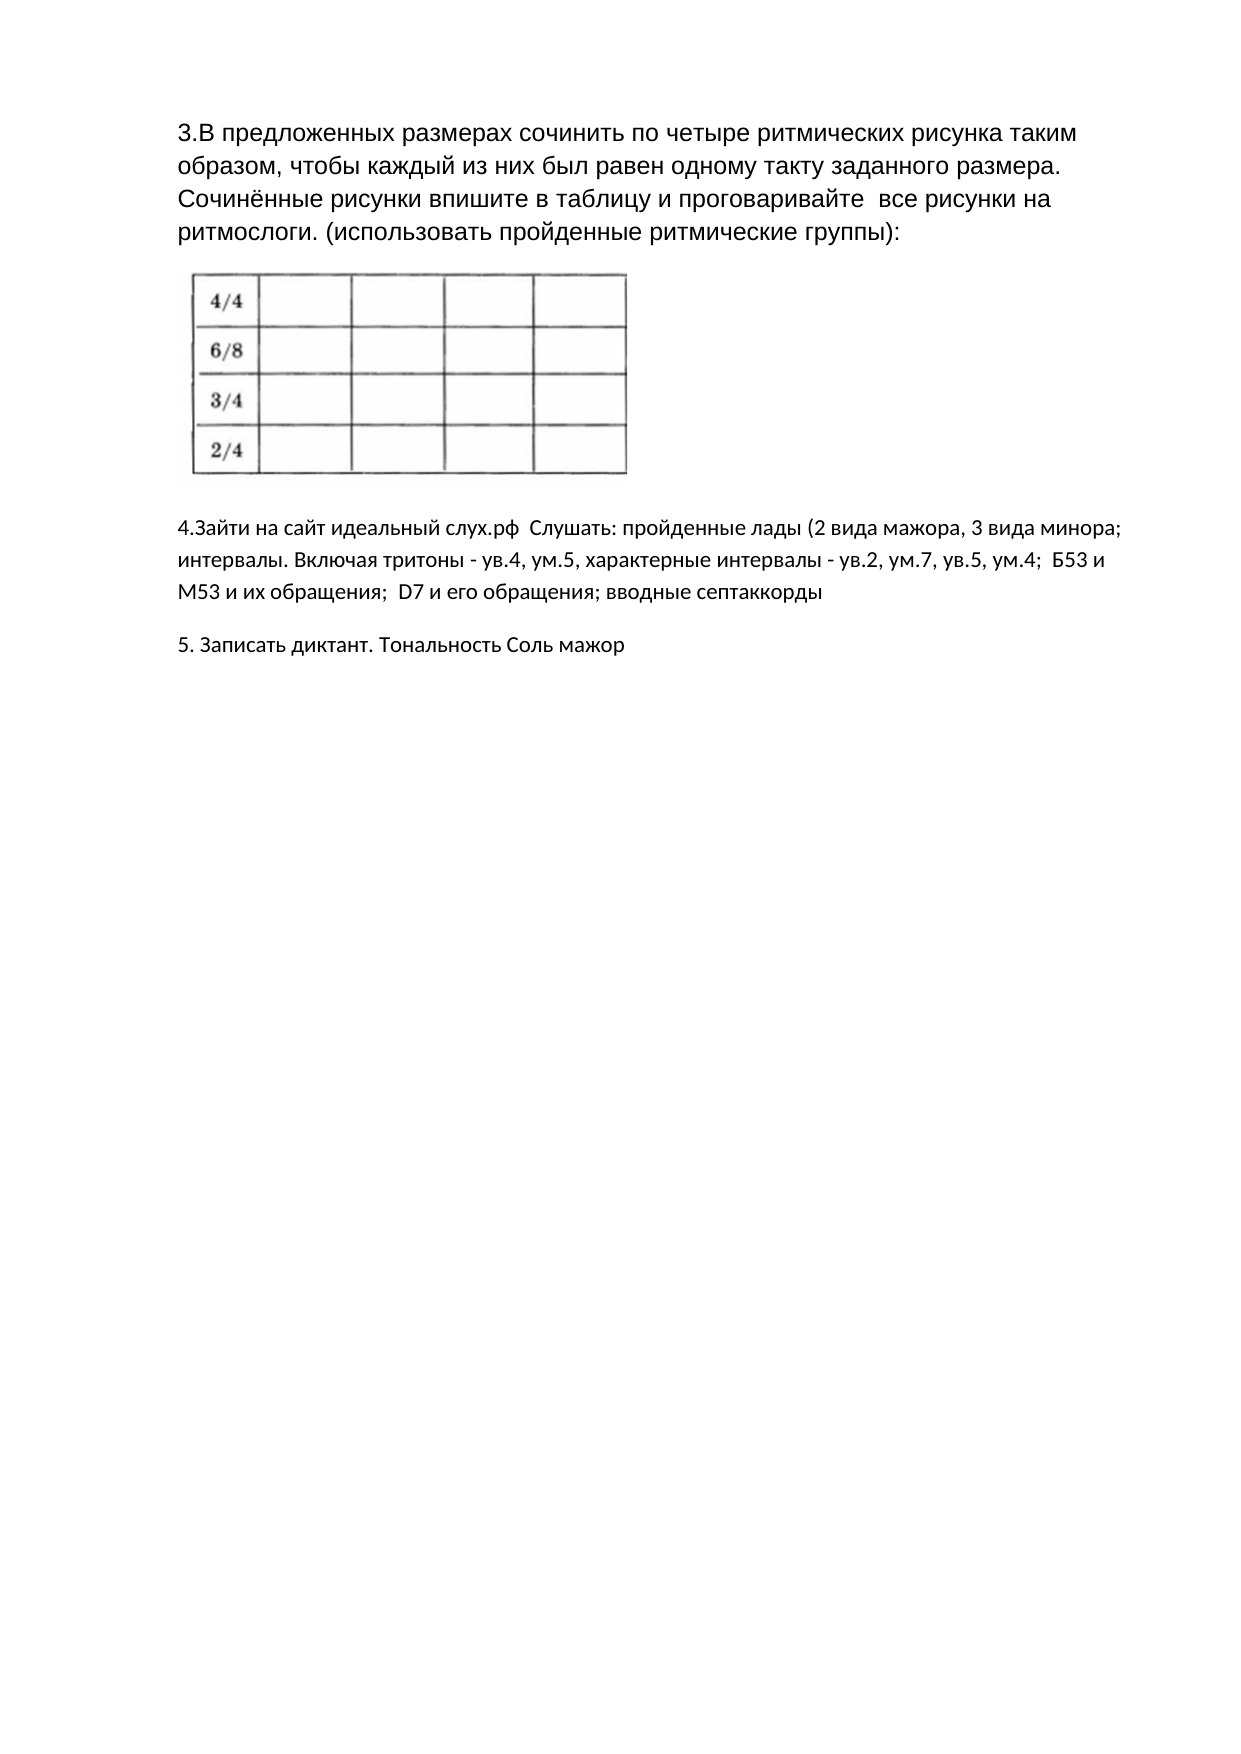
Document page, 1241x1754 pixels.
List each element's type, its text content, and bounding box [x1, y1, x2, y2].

text 4.Зайти на сайт идеальный слух.рф Слушать: пройденные лады (2 вида мажора, 3 вида минора; интервалы. Включая тритоны - ув.4, ум.5, характерные интервалы - ув.2, ум.7, ув.5, ум.4; Б53 и М53 и их обращения; D7 и его обращения; вводные септаккорды [177, 513, 1152, 605]
text 3.В предложенных размерах сочинить по четыре ритмических рисунка таким образом, чтобы каждый из них был равен одному такту заданного размера. Сочинённые рисунки впишите в таблицу и проговаривайте все рисунки на ритмослоги. (использовать пройденные ритмические группы): [177, 118, 1152, 246]
picture [177, 271, 628, 488]
text 5. Записать диктант. Тональность Соль мажор [177, 630, 1152, 658]
